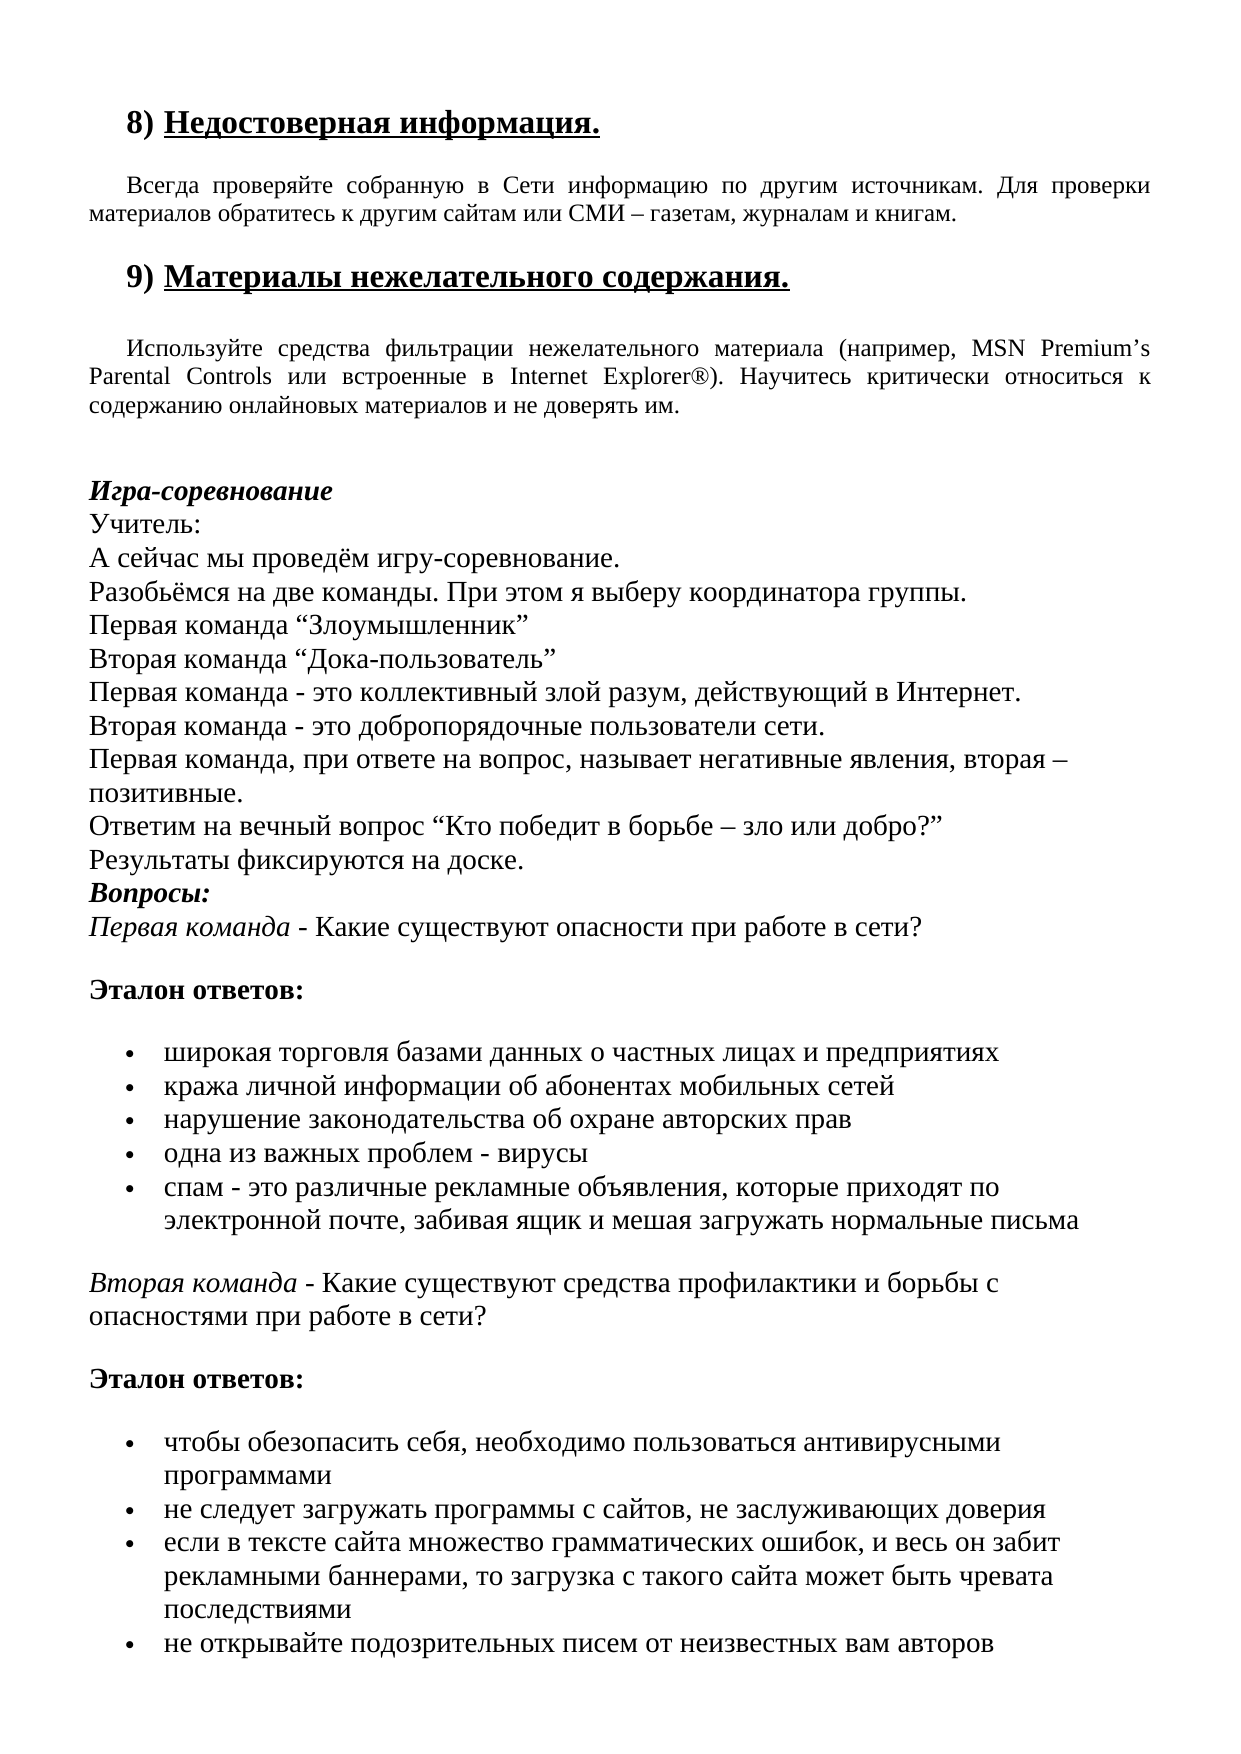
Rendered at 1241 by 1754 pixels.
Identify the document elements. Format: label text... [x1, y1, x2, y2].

text Результаты фиксируются на доске. [89, 842, 1152, 876]
list одна из важных проблем - вирусы [126, 1135, 1152, 1169]
text Вторая команда - это добропорядочные пользователи сети. [89, 708, 1152, 741]
text Разобьёмся на две команды. При этом я выберу координатора группы. [89, 574, 1152, 607]
text Первая команда “Злоумышленник” [89, 607, 1152, 641]
list широкая торговля базами данных о частных лицах и предприятиях [126, 1034, 1152, 1068]
list не следует загружать программы с сайтов, не заслуживающих доверия [126, 1491, 1152, 1524]
list спам - это различные рекламные объявления, которые приходят по электронной почте, забивая ящик и мешая загружать нормальные письма [126, 1169, 1152, 1236]
list чтобы обезопасить себя, необходимо пользоваться антивирусными программами [126, 1424, 1152, 1491]
text Эталон ответов: [89, 972, 1152, 1005]
text Эталон ответов: [89, 1361, 1152, 1395]
text Ответим на вечный вопрос “Кто победит в борьбе – зло или добро?” [89, 808, 1152, 842]
text Вторая команда - Какие существуют средства профилактики и борьбы с опасностями при работе в сети? [89, 1265, 1152, 1332]
text Всегда проверяйте собранную в Сети информацию по другим источникам. Для проверки материалов обратитесь к другим сайтам или СМИ – газетам, журналам и книгам. [89, 170, 1152, 227]
list Недостоверная информация. [126, 103, 1152, 141]
list если в тексте сайта множество грамматических ошибок, и весь он забит рекламными баннерами, то загрузка с такого сайта может быть чревата последствиями [126, 1524, 1152, 1625]
text Вопросы: [89, 876, 1152, 909]
text Игра-соревнование [89, 473, 1152, 507]
list нарушение законодательства об охране авторских прав [126, 1102, 1152, 1135]
list Материалы нежелательного содержания. [126, 256, 1152, 294]
text Первая команда - это коллективный злой разум, действующий в Интернет. [89, 674, 1152, 708]
text Первая команда - Какие существуют опасности при работе в сети? [89, 909, 1152, 943]
text А сейчас мы проведём игру-соревнование. [89, 540, 1152, 574]
text Учитель: [89, 507, 1152, 540]
list кража личной информации об абонентах мобильных сетей [126, 1068, 1152, 1102]
text Используйте средства фильтрации нежелательного материала (например, MSN Premium’s Parental Controls или встроенные в Internet Explorer®). Научитесь критически относиться к содержанию онлайновых материалов и не доверять им. [89, 333, 1152, 419]
text Первая команда, при ответе на вопрос, называет негативные явления, вторая – позитивные. [89, 741, 1152, 808]
list не открывайте подозрительных писем от неизвестных вам авторов [126, 1625, 1152, 1659]
text Вторая команда “Дока-пользователь” [89, 641, 1152, 674]
